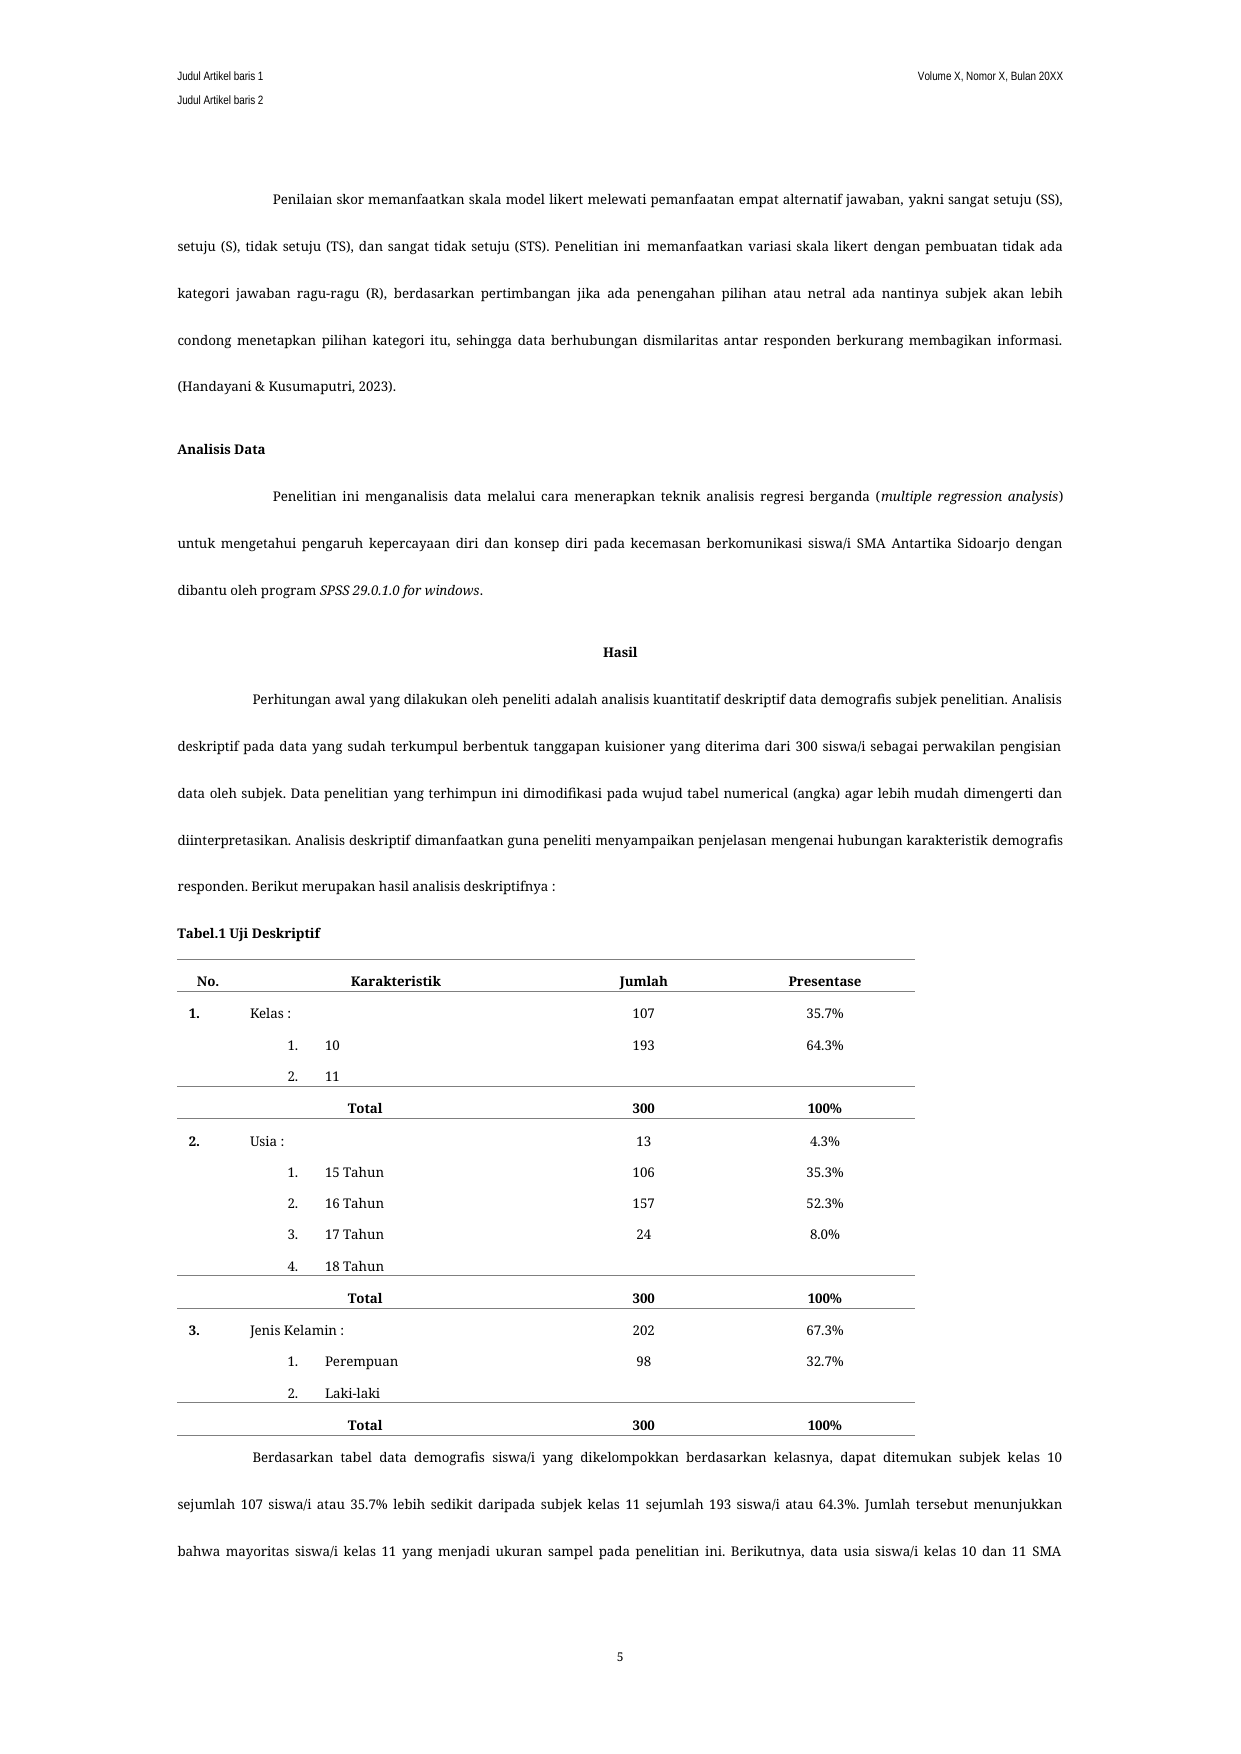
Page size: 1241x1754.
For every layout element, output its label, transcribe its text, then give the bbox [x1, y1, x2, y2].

text Hasil [177, 630, 1063, 662]
table_cell Total [177, 1403, 553, 1434]
table_cell 202 98 [553, 1309, 734, 1402]
table_cell Jenis Kelamin : Perempuan Laki-laki [239, 1309, 553, 1402]
text Penilaian skor memanfaatkan skala model likert melewati pemanfaatan empat alternatif jawaban, yakni sangat setuju (SS), setuju (S), tidak setuju (TS), dan sangat tidak setuju (STS). Penelitian ini memanfaatkan variasi skala likert dengan pembuatan tidak ada kategori jawaban ragu-ragu (R), berdasarkan pertimbangan jika ada penengahan pilihan atau netral ada nantinya subjek akan lebih condong menetapkan pilihan kategori itu, sehingga data berhubungan dismilaritas antar responden berkurang membagikan informasi. (Handayani & Kusumaputri, 2023). [177, 177, 1063, 396]
table_cell 13 106 157 24 [553, 1119, 734, 1275]
text Penelitian ini menganalisis data melalui cara menerapkan teknik analisis regresi berganda (multiple regression analysis) untuk mengetahui pengaruh kepercayaan diri dan konsep diri pada kecemasan berkomunikasi siswa/i SMA Antartika Sidoarjo dengan dibantu oleh program SPSS 29.0.1.0 for windows. [177, 474, 1063, 599]
text Analisis Data [177, 427, 1063, 458]
table_header Presentase [734, 960, 915, 991]
table_cell 35.7% 64.3% [734, 992, 915, 1086]
table_cell 100% [734, 1087, 915, 1118]
table_cell 100% [734, 1403, 915, 1434]
table_cell 100% [734, 1276, 915, 1307]
table_cell Total [177, 1087, 553, 1118]
table_header Karakteristik [239, 960, 553, 991]
table_cell 300 [553, 1403, 734, 1434]
table_header No. [177, 960, 238, 991]
table_cell 300 [553, 1276, 734, 1307]
table_header Jumlah [553, 960, 734, 991]
text Tabel.1 Uji Deskriptif [177, 912, 1063, 943]
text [177, 1436, 1063, 1561]
table_cell 67.3% 32.7% [734, 1309, 915, 1402]
text Perhitungan awal yang dilakukan oleh peneliti adalah analisis kuantitatif deskriptif data demografis subjek penelitian. Analisis deskriptif pada data yang sudah terkumpul berbentuk tanggapan kuisioner yang diterima dari 300 siswa/i sebagai perwakilan pengisian data oleh subjek. Data penelitian yang terhimpun ini dimodifikasi pada wujud tabel numerical (angka) agar lebih mudah dimengerti dan diinterpretasikan. Analisis deskriptif dimanfaatkan guna peneliti menyampaikan penjelasan mengenai hubungan karakteristik demografis responden. Berikut merupakan hasil analisis deskriptifnya : [177, 677, 1063, 896]
table_cell 107 193 [553, 992, 734, 1086]
table_cell 4.3% 35.3% 52.3% 8.0% [734, 1119, 915, 1275]
table_cell Total [177, 1276, 553, 1307]
table_cell Kelas : 10 11 [239, 992, 553, 1086]
table_cell Usia : 15 Tahun 16 Tahun 17 Tahun 18 Tahun [239, 1119, 553, 1275]
table_cell 3. [177, 1309, 238, 1402]
table_cell 1. [177, 992, 238, 1086]
table_cell 300 [553, 1087, 734, 1118]
table_cell 2. [177, 1119, 238, 1275]
